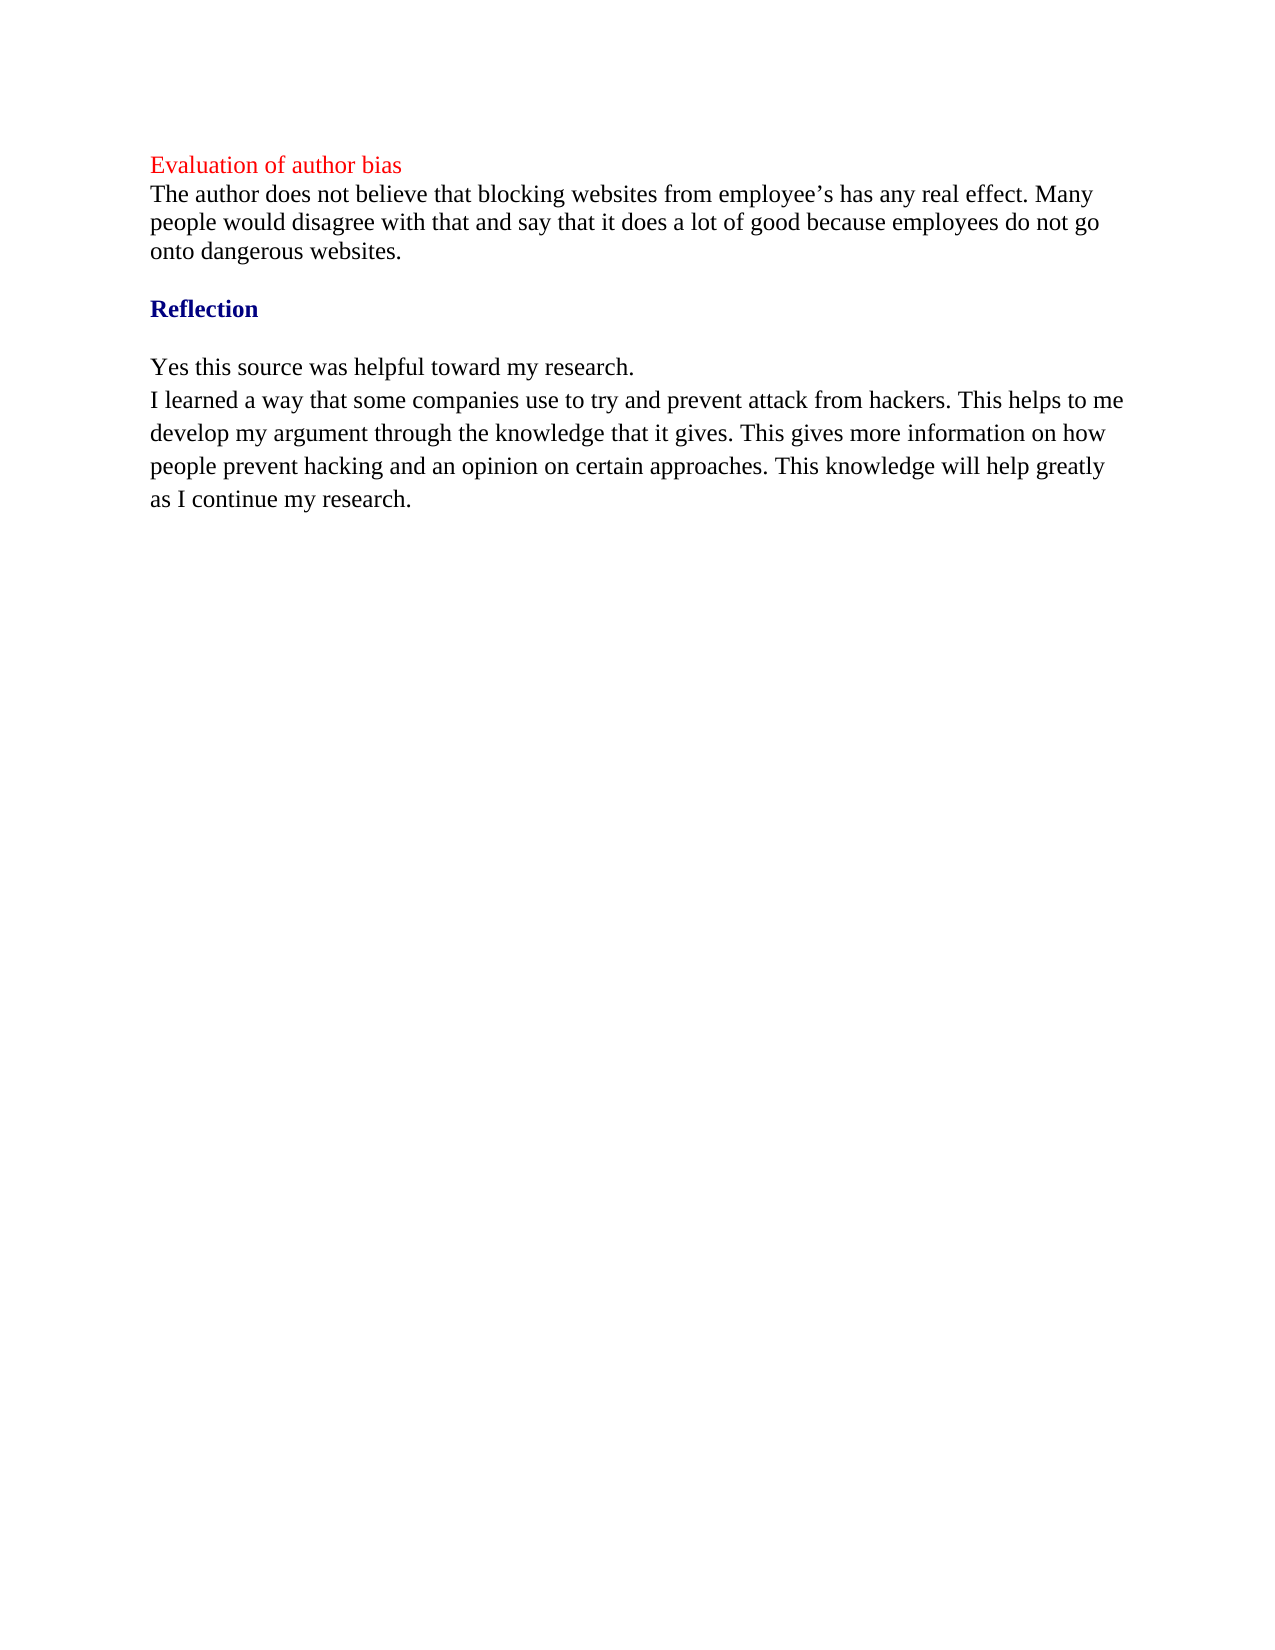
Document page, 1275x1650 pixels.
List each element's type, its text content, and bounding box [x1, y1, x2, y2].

text Reflection [150, 294, 1125, 323]
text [150, 150, 1125, 265]
text Yes this source was helpful toward my research. I learned a way that some companies use to try and prevent attack from hackers. This helps to me develop my argument through the knowledge that it gives. This gives more information on how people prevent hacking and an opinion on certain approaches. This knowledge will help greatly as I continue my research. [150, 352, 1125, 513]
